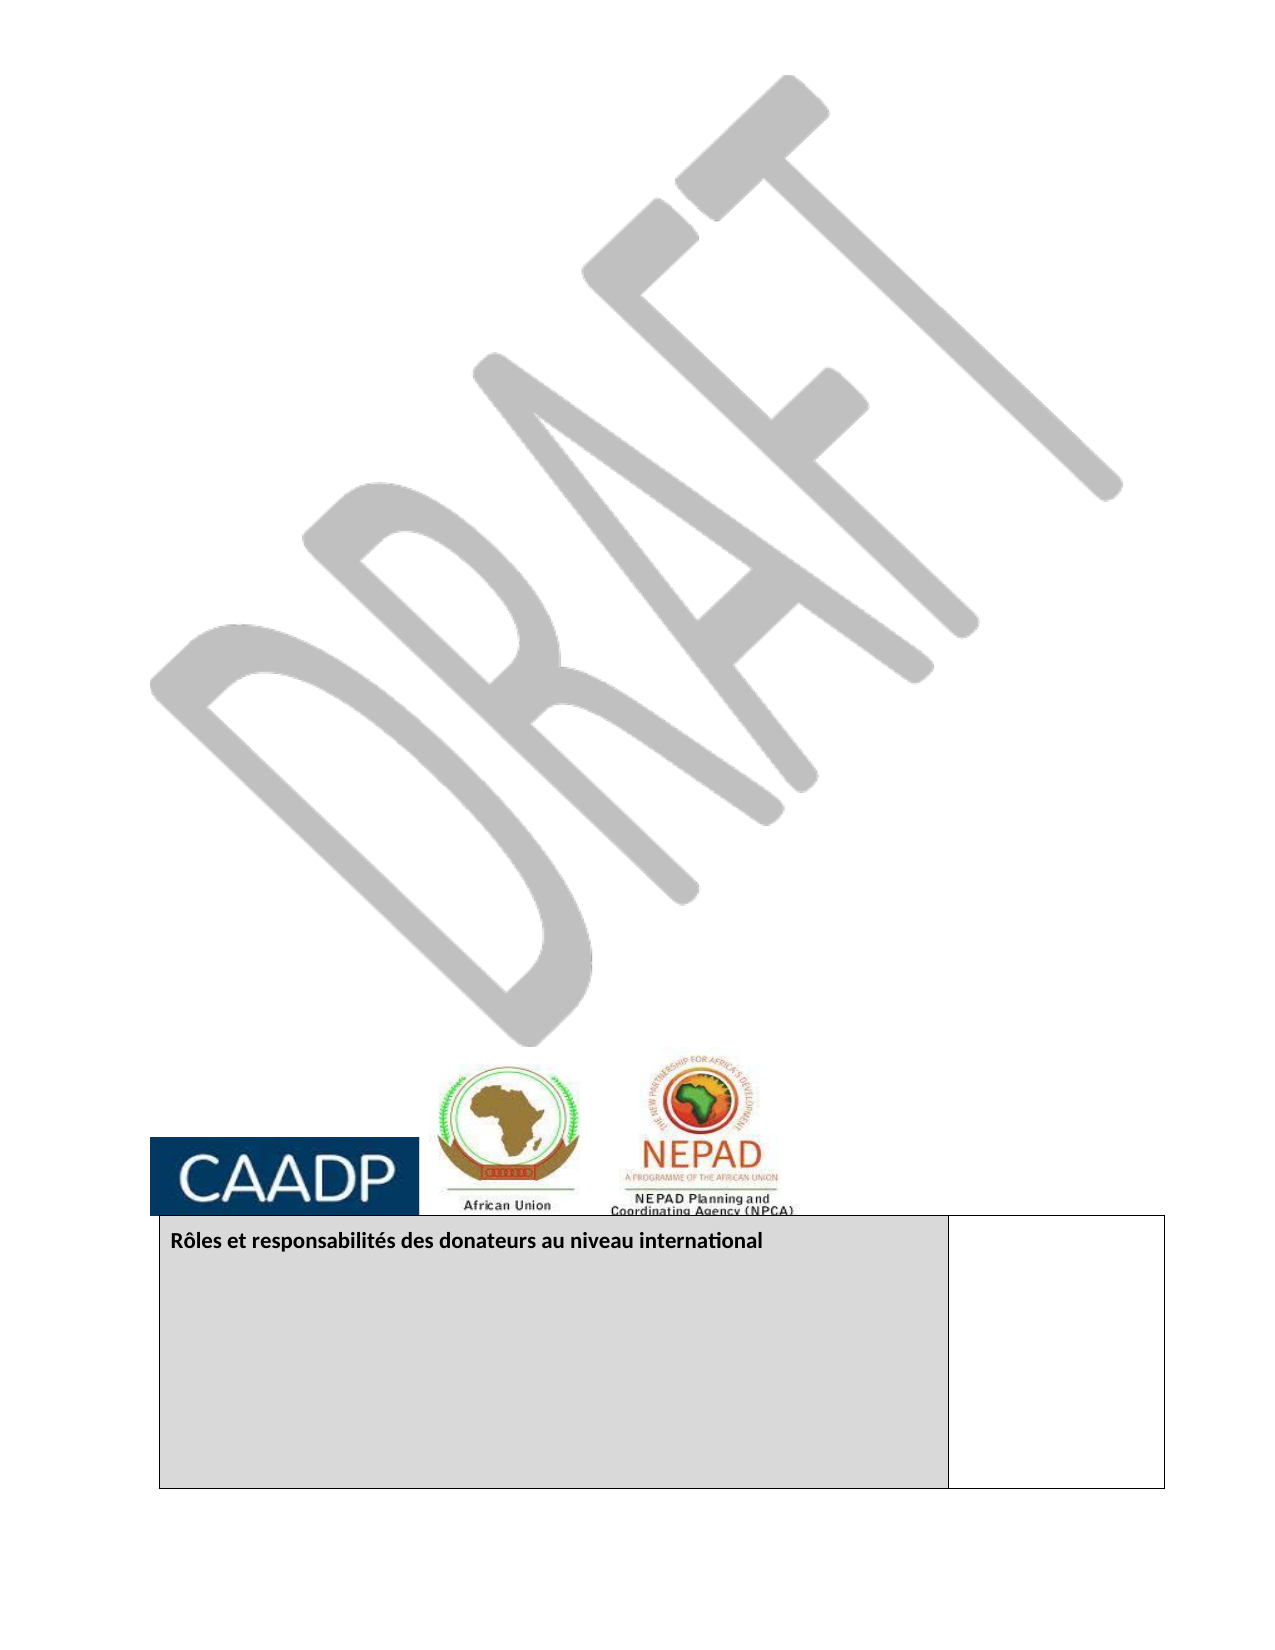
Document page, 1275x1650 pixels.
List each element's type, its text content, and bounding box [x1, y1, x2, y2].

table_cell Rôles et responsabilités des donateurs au niveau international [160, 1216, 948, 1488]
table_cell [949, 1216, 1164, 1488]
picture [150, 75, 1123, 1216]
